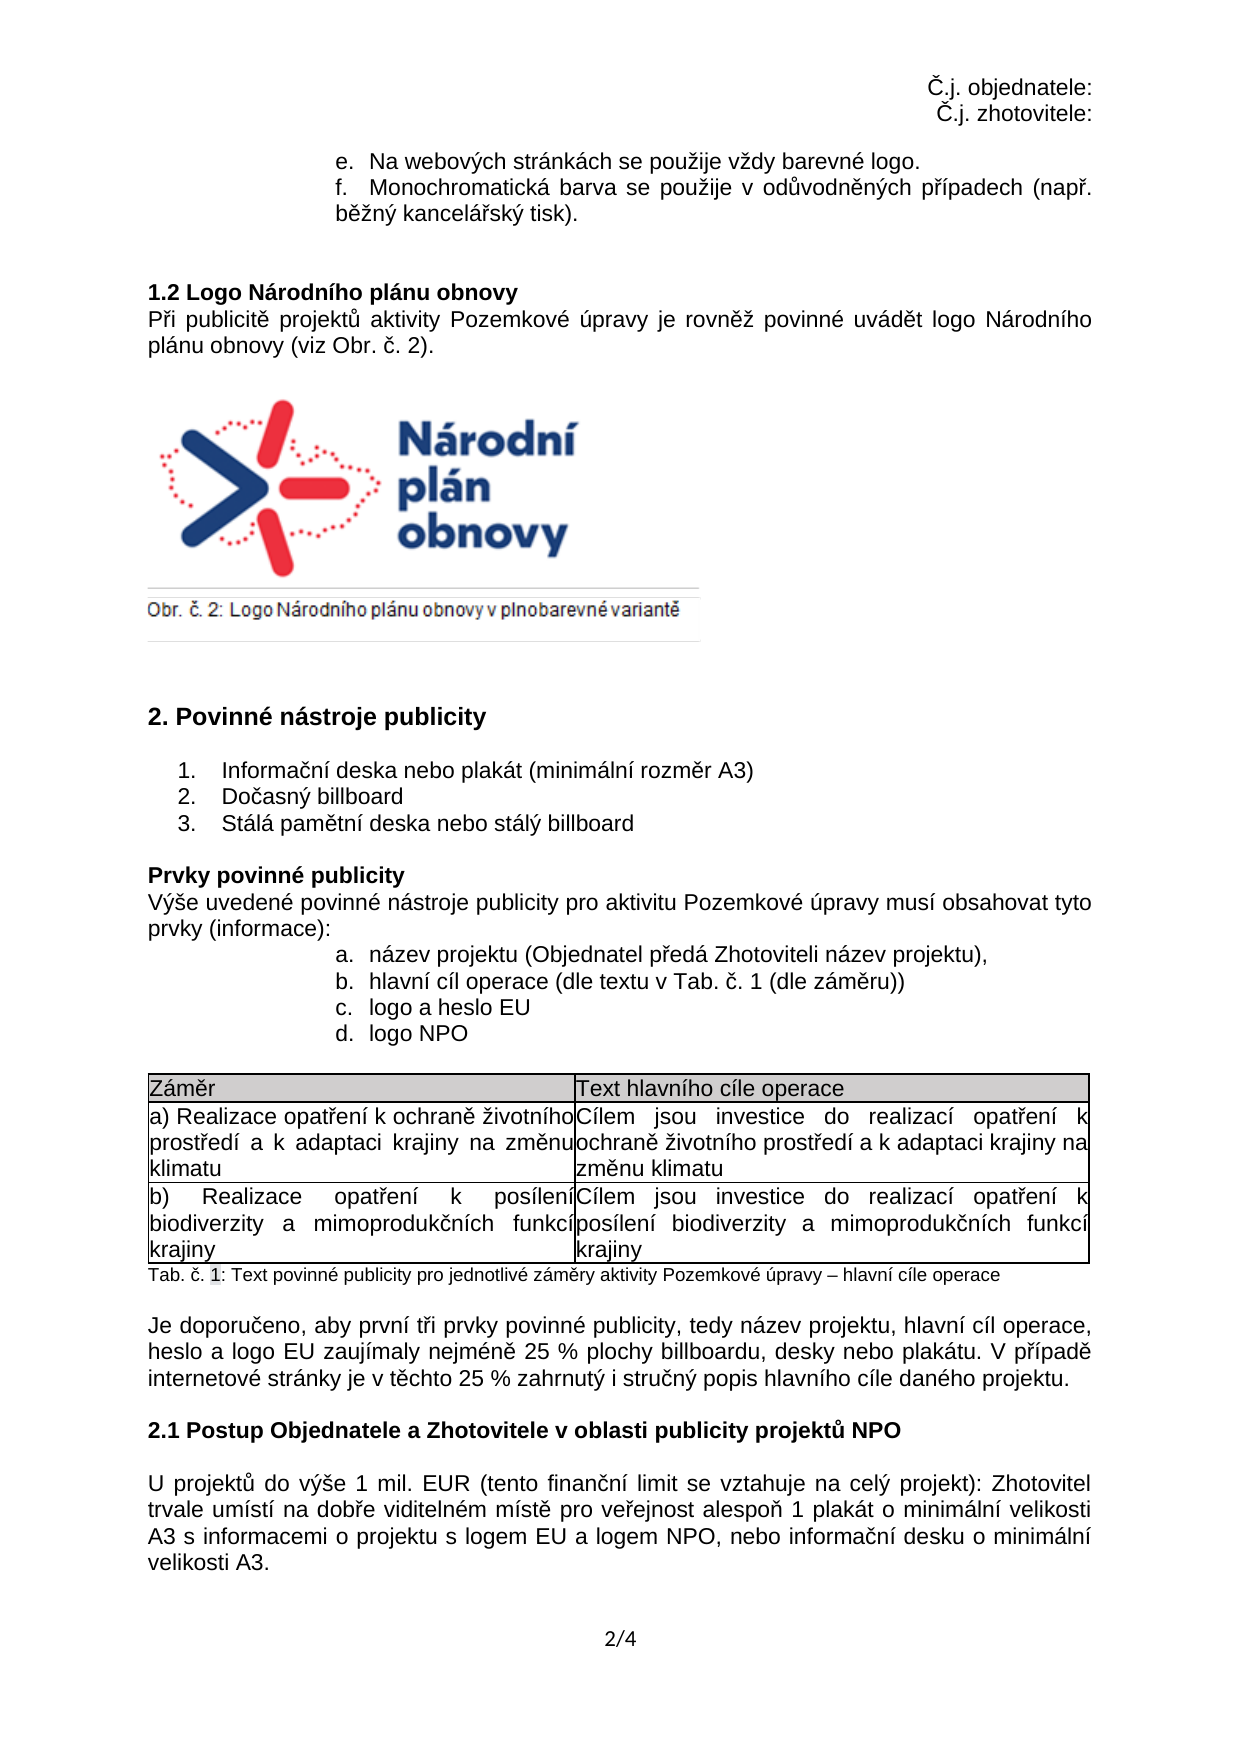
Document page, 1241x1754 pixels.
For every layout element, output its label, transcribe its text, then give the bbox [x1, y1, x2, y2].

list Dočasný billboard [177, 783, 1093, 809]
text Při publicitě projektů aktivity Pozemkové úpravy je rovněž povinné uvádět logo Národního plánu obnovy (viz Obr. č. 2). [148, 306, 1093, 358]
text U projektů do výše 1 mil. EUR (tento finanční limit se vztahuje na celý projekt): Zhotovitel trvale umístí na dobře viditelném místě pro veřejnost alespoň 1 plakát o minimální velikosti A3 s informacemi o projektu s logem EU a logem NPO, nebo informační desku o minimální velikosti A3. [148, 1470, 1093, 1575]
picture [147, 384, 704, 645]
table_header Text hlavního cíle operace [576, 1075, 1088, 1101]
text Výše uvedené povinné nástroje publicity pro aktivitu Pozemkové úpravy musí obsahovat tyto prvky (informace): [148, 889, 1093, 941]
list Na webových stránkách se použije vždy barevné logo. [335, 148, 1093, 174]
text 2. Povinné nástroje publicity [148, 702, 1093, 731]
text Tab. č. 1: Text povinné publicity pro jednotlivé záměry aktivity Pozemkové úpravy – hlavní cíle operace [221, 1264, 1093, 1285]
list hlavní cíl operace (dle textu v Tab. č. 1 (dle záměru)) [335, 968, 1093, 994]
text Je doporučeno, aby první tři prvky povinné publicity, tedy název projektu, hlavní cíl operace, heslo a logo EU zaujímaly nejméně 25 % plochy billboardu, desky nebo plakátu. V případě internetové stránky je v těchto 25 % zahrnutý i stručný popis hlavního cíle daného projektu. [148, 1312, 1093, 1391]
list Stálá pamětní deska nebo stálý billboard [177, 809, 1093, 836]
list logo a heslo EU [335, 994, 1093, 1020]
table_header Záměr [149, 1075, 574, 1101]
text 1.2 Logo Národního plánu obnovy [148, 279, 1093, 306]
list Informační deska nebo plakát (minimální rozměr A3) [177, 757, 1093, 783]
table_cell Cílem jsou investice do realizací opatření k ochraně životního prostředí a k adaptaci krajiny na změnu klimatu [576, 1103, 1088, 1182]
list Monochromatická barva se použije v odůvodněných případech (např. běžný kancelářský tisk). [335, 174, 1093, 227]
list logo NPO [335, 1020, 1093, 1047]
table_cell Cílem jsou investice do realizací opatření k posílení biodiverzity a mimoprodukčních funkcí krajiny [576, 1183, 1088, 1262]
list název projektu (Objednatel předá Zhotoviteli název projektu), [335, 941, 1093, 968]
table_cell b) Realizace opatření k posílení biodiverzity a mimoprodukčních funkcí krajiny [149, 1183, 574, 1262]
text Prvky povinné publicity [148, 862, 1093, 889]
text 2.1 Postup Objednatele a Zhotovitele v oblasti publicity projektů NPO [148, 1417, 1093, 1443]
table_cell a) Realizace opatření k ochraně životního prostředí a k adaptaci krajiny na změnu klimatu [149, 1103, 574, 1182]
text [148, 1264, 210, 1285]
